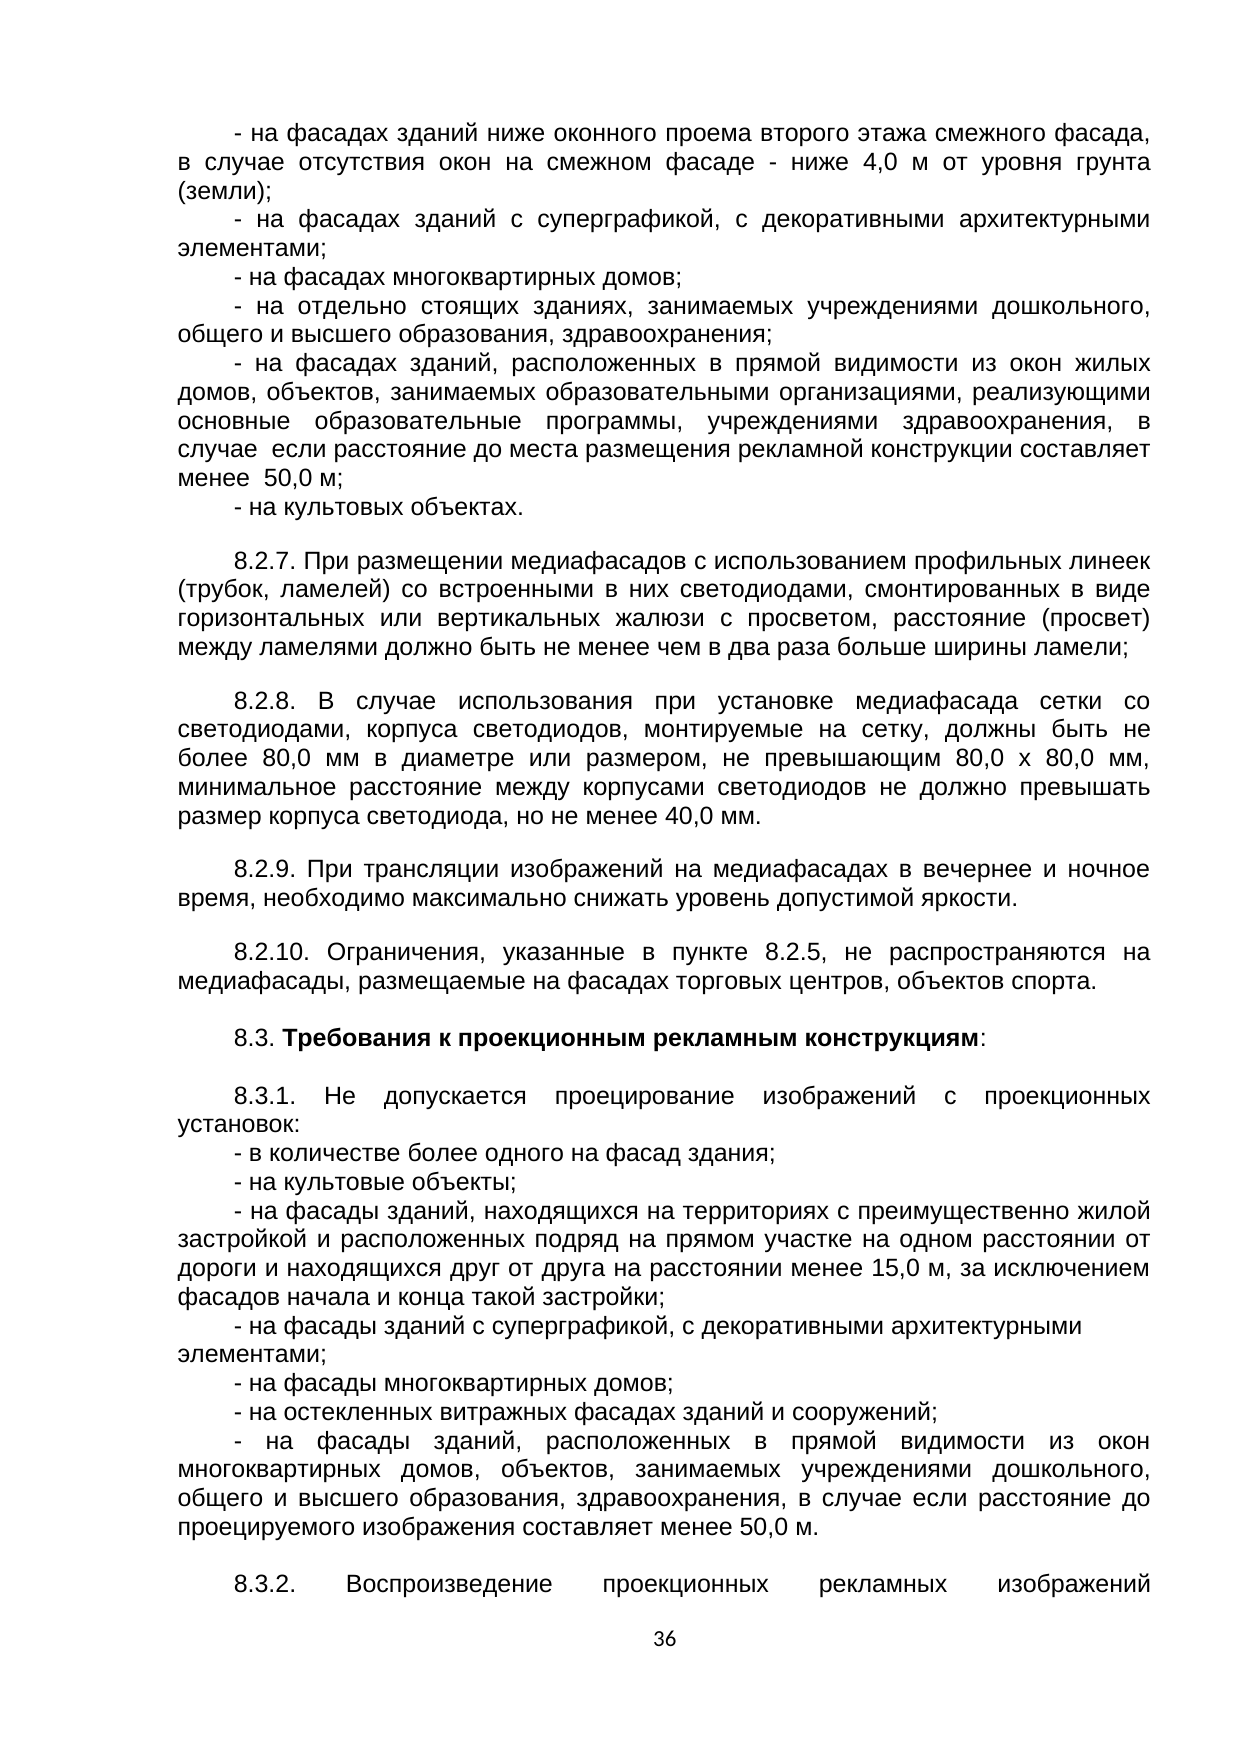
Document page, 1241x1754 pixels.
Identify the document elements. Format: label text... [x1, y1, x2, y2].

text - на фасады зданий, находящихся на территориях с преимущественно жилой застройкой и расположенных подряд на прямом участке на одном расстоянии от дороги и находящихся друг от друга на расстоянии менее 15,0 м, за исключением фасадов начала и конца такой застройки; [177, 1196, 1152, 1311]
text 8.3. Требования к проекционным рекламным конструкциям: [177, 1023, 1152, 1052]
text - в количестве более одного на фасад здания; [177, 1138, 1152, 1167]
text 8.2.8. В случае использования при установке медиафасада сетки со светодиодами, корпуса светодиодов, монтируемые на сетку, должны быть не более 80,0 мм в диаметре или размером, не превышающим 80,0 х 80,0 мм, минимальное расстояние между корпусами светодиодов не должно превышать размер корпуса светодиода, но не менее 40,0 мм. [177, 686, 1152, 829]
text - на фасадах многоквартирных домов; [177, 262, 1152, 291]
text - на остекленных витражных фасадах зданий и сооружений; [177, 1397, 1152, 1426]
text 8.2.7. При размещении медиафасадов с использованием профильных линеек (трубок, ламелей) со встроенными в них светодиодами, смонтированных в виде горизонтальных или вертикальных жалюзи с просветом, расстояние (просвет) между ламелями должно быть не менее чем в два раза больше ширины ламели; [177, 546, 1152, 661]
text 8.2.10. Ограничения, указанные в пункте 8.2.5, не распространяются на медиафасады, размещаемые на фасадах торговых центров, объектов спорта. [177, 937, 1152, 994]
text 8.3.1. Не допускается проецирование изображений с проекционных установок: [177, 1081, 1152, 1138]
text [177, 1569, 1152, 1597]
text - на фасады многоквартирных домов; [177, 1368, 1152, 1397]
text - на фасадах зданий ниже оконного проема второго этажа смежного фасада, в случае отсутствия окон на смежном фасаде - ниже 4,0 м от уровня грунта (земли); [177, 118, 1152, 204]
text - на отдельно стоящих зданиях, занимаемых учреждениями дошкольного, общего и высшего образования, здравоохранения; [177, 291, 1152, 348]
text - на фасадах зданий, расположенных в прямой видимости из окон жилых домов, объектов, занимаемых образовательными организациями, реализующими основные образовательные программы, учреждениями здравоохранения, в случае если расстояние до места размещения рекламной конструкции составляет менее 50,0 м; [177, 348, 1152, 492]
text - на культовые объекты; [177, 1167, 1152, 1196]
text - на фасады зданий, расположенных в прямой видимости из окон многоквартирных домов, объектов, занимаемых учреждениями дошкольного, общего и высшего образования, здравоохранения, в случае если расстояние до проецируемого изображения составляет менее 50,0 м. [177, 1426, 1152, 1541]
text - на фасадах зданий с суперграфикой, с декоративными архитектурными элементами; [177, 204, 1152, 262]
text 8.2.9. При трансляции изображений на медиафасадах в вечернее и ночное время, необходимо максимально снижать уровень допустимой яркости. [177, 854, 1152, 912]
text элементами; [177, 1339, 1152, 1368]
text - на фасады зданий с суперграфикой, с декоративными архитектурными [177, 1311, 1152, 1339]
text - на культовых объектах. [177, 492, 1152, 521]
